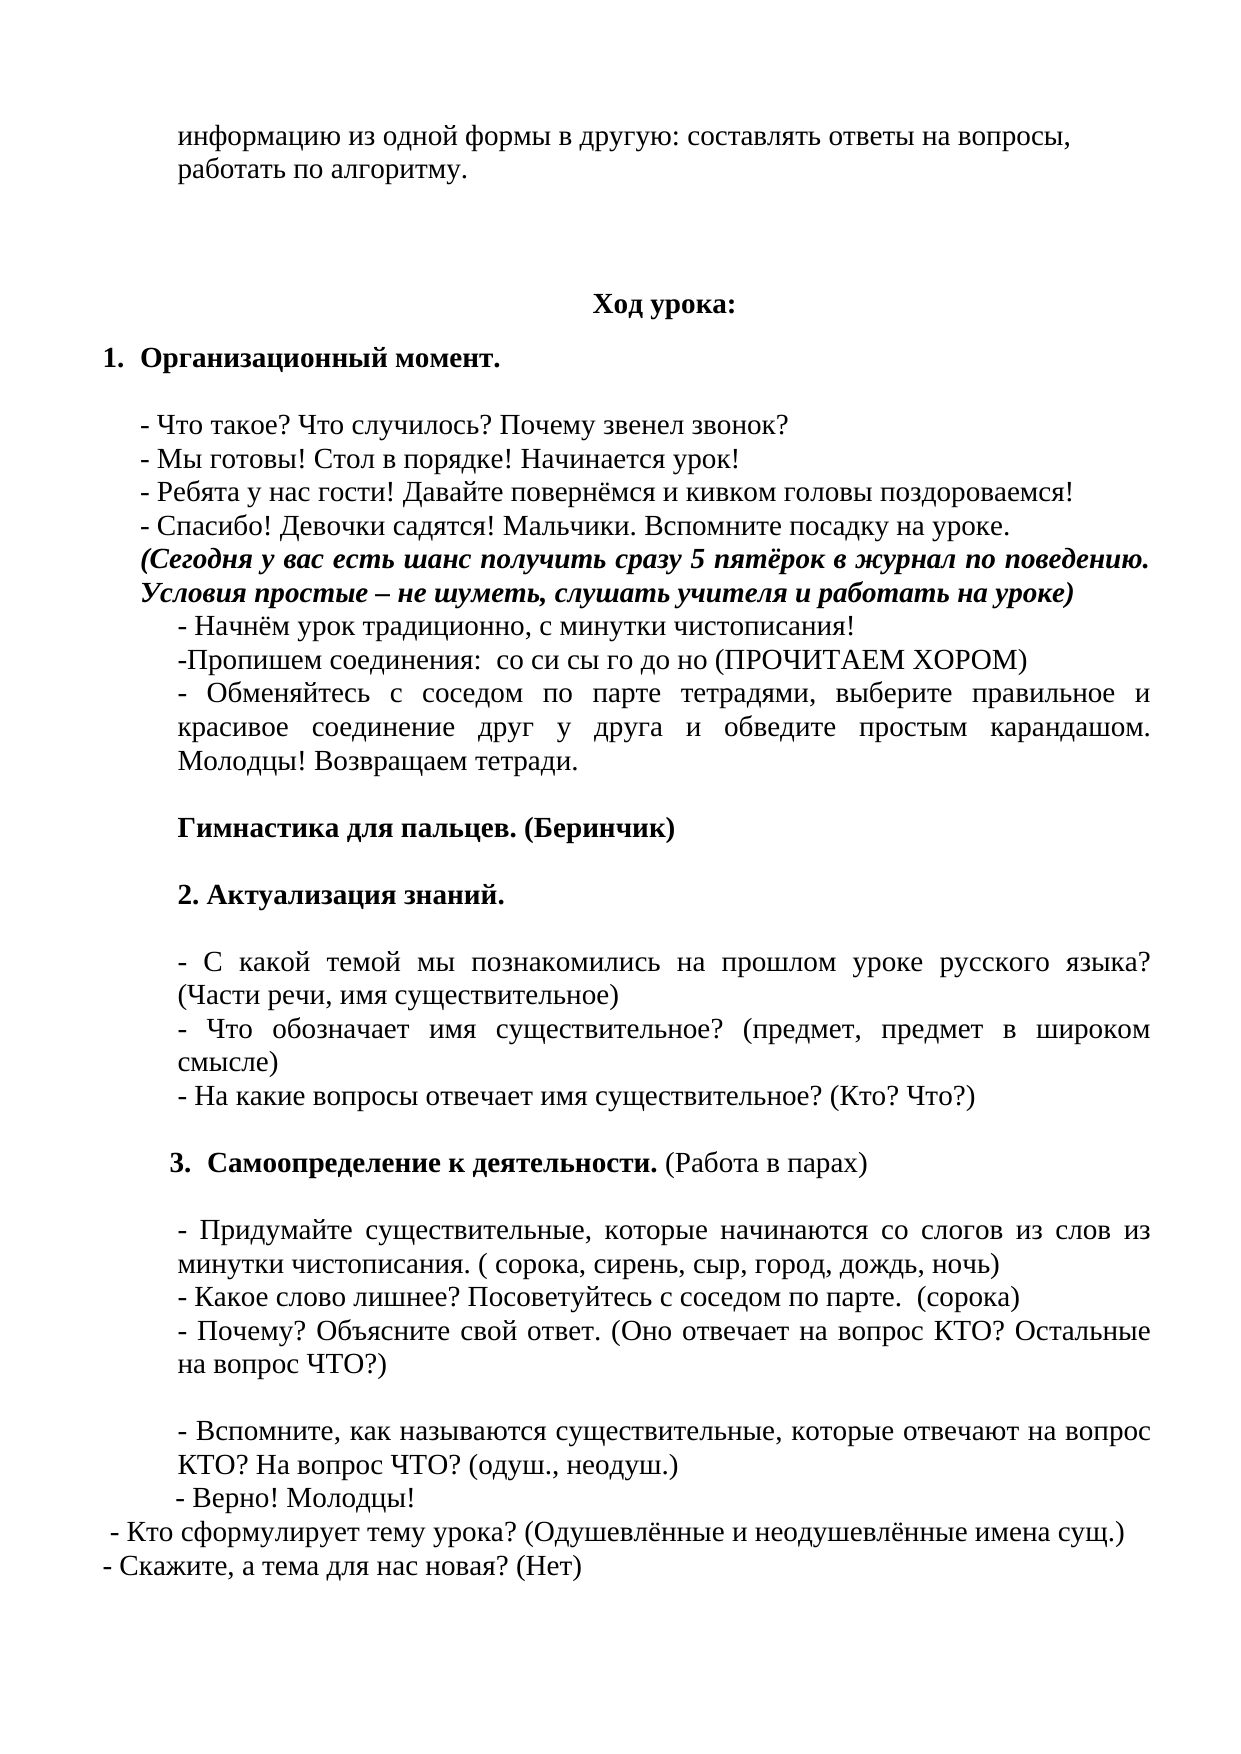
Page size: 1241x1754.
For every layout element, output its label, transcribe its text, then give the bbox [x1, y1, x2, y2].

list - Ребята у нас гости! Давайте повернёмся и кивком головы поздороваемся! [140, 474, 1152, 508]
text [177, 118, 1152, 185]
list - Мы готовы! Стол в порядке! Начинается урок! [140, 441, 1152, 474]
text - Почему? Объясните свой ответ. (Оно отвечает на вопрос КТО? Остальные на вопрос ЧТО?) [177, 1313, 1152, 1380]
text - Какое слово лишнее? Посоветуйтесь с соседом по парте. (сорока) [177, 1279, 1152, 1313]
list - Что такое? Что случилось? Почему звенел звонок? [140, 407, 1152, 441]
text - Что обозначает имя существительное? (предмет, предмет в широком смысле) [177, 1011, 1152, 1078]
text - Обменяйтесь с соседом по парте тетрадями, выберите правильное и красивое соединение друг у друга и обведите простым карандашом. Молодцы! Возвращаем тетради. [177, 676, 1152, 776]
text - Кто сформулирует тему урока? (Одушевлённые и неодушевлённые имена сущ.) [102, 1514, 1152, 1548]
text - Скажите, а тема для нас новая? (Нет) [102, 1548, 1152, 1581]
text - Начнём урок традиционно, с минутки чистописания! [177, 608, 1152, 642]
text Гимнастика для пальцев. (Беринчик) [177, 810, 1152, 843]
list - Спасибо! Девочки садятся! Мальчики. Вспомните посадку на уроке. [140, 508, 1152, 541]
list Самоопределение к деятельности. (Работа в парах) [169, 1145, 1152, 1179]
text 2. Актуализация знаний. [177, 877, 1152, 910]
text - С какой темой мы познакомились на прошлом уроке русского языка? (Части речи, имя существительное) [177, 944, 1152, 1011]
text - Придумайте существительные, которые начинаются со слогов из слов из минутки чистописания. ( сорока, сирень, сыр, город, дождь, ночь) [177, 1212, 1152, 1279]
text - Верно! Молодцы! [102, 1481, 1152, 1514]
text - Вспомните, как называются существительные, которые отвечают на вопрос КТО? На вопрос ЧТО? (одуш., неодуш.) [177, 1413, 1152, 1481]
list (Сегодня у вас есть шанс получить сразу 5 пятёрок в журнал по поведению. Условия простые – не шуметь, слушать учителя и работать на уроке) [140, 541, 1152, 608]
text -Пропишем соединения: со си сы го до но (ПРОЧИТАЕМ ХОРОМ) [177, 642, 1152, 676]
list Организационный момент. [102, 340, 1152, 374]
text Ход урока: [177, 286, 1152, 319]
text - На какие вопросы отвечает имя существительное? (Кто? Что?) [177, 1078, 1152, 1112]
